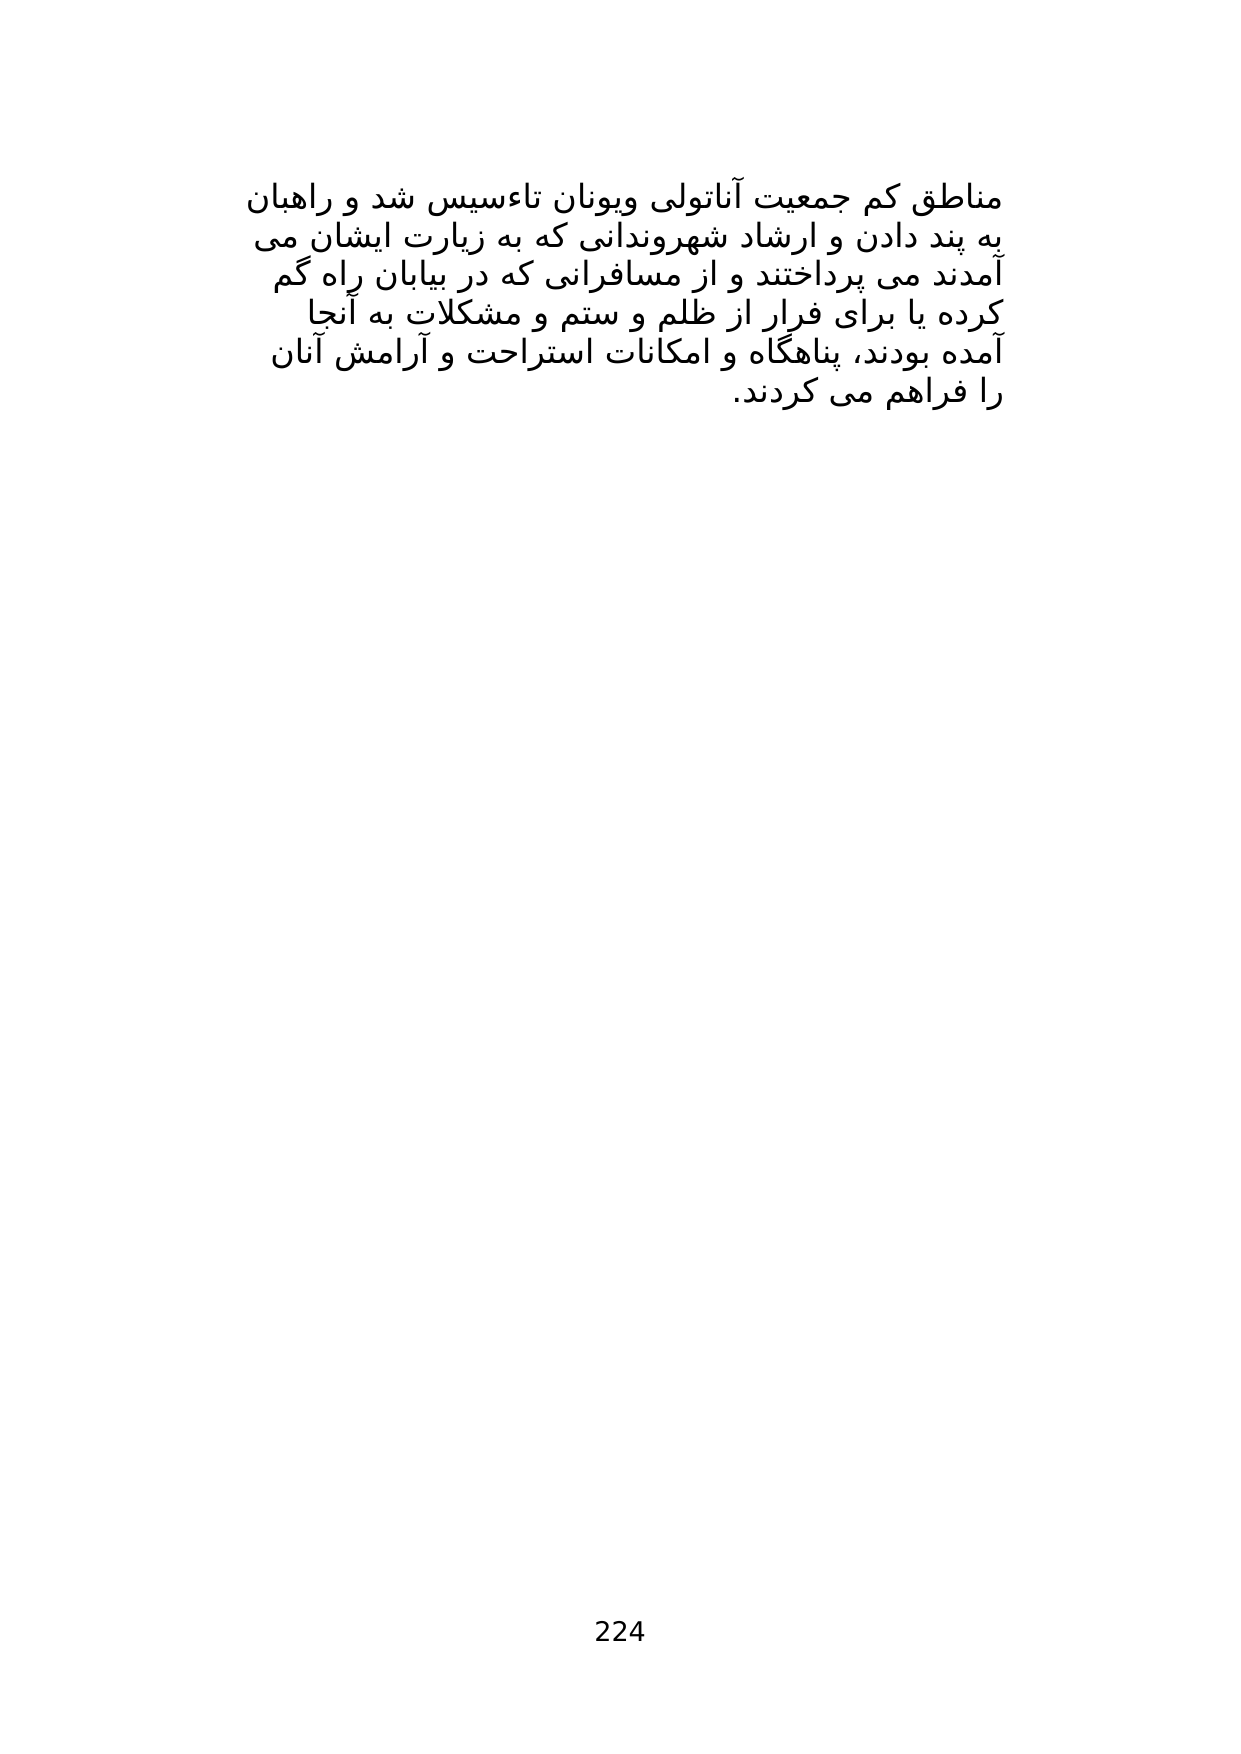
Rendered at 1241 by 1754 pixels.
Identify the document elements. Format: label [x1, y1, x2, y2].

text [236, 177, 1004, 410]
